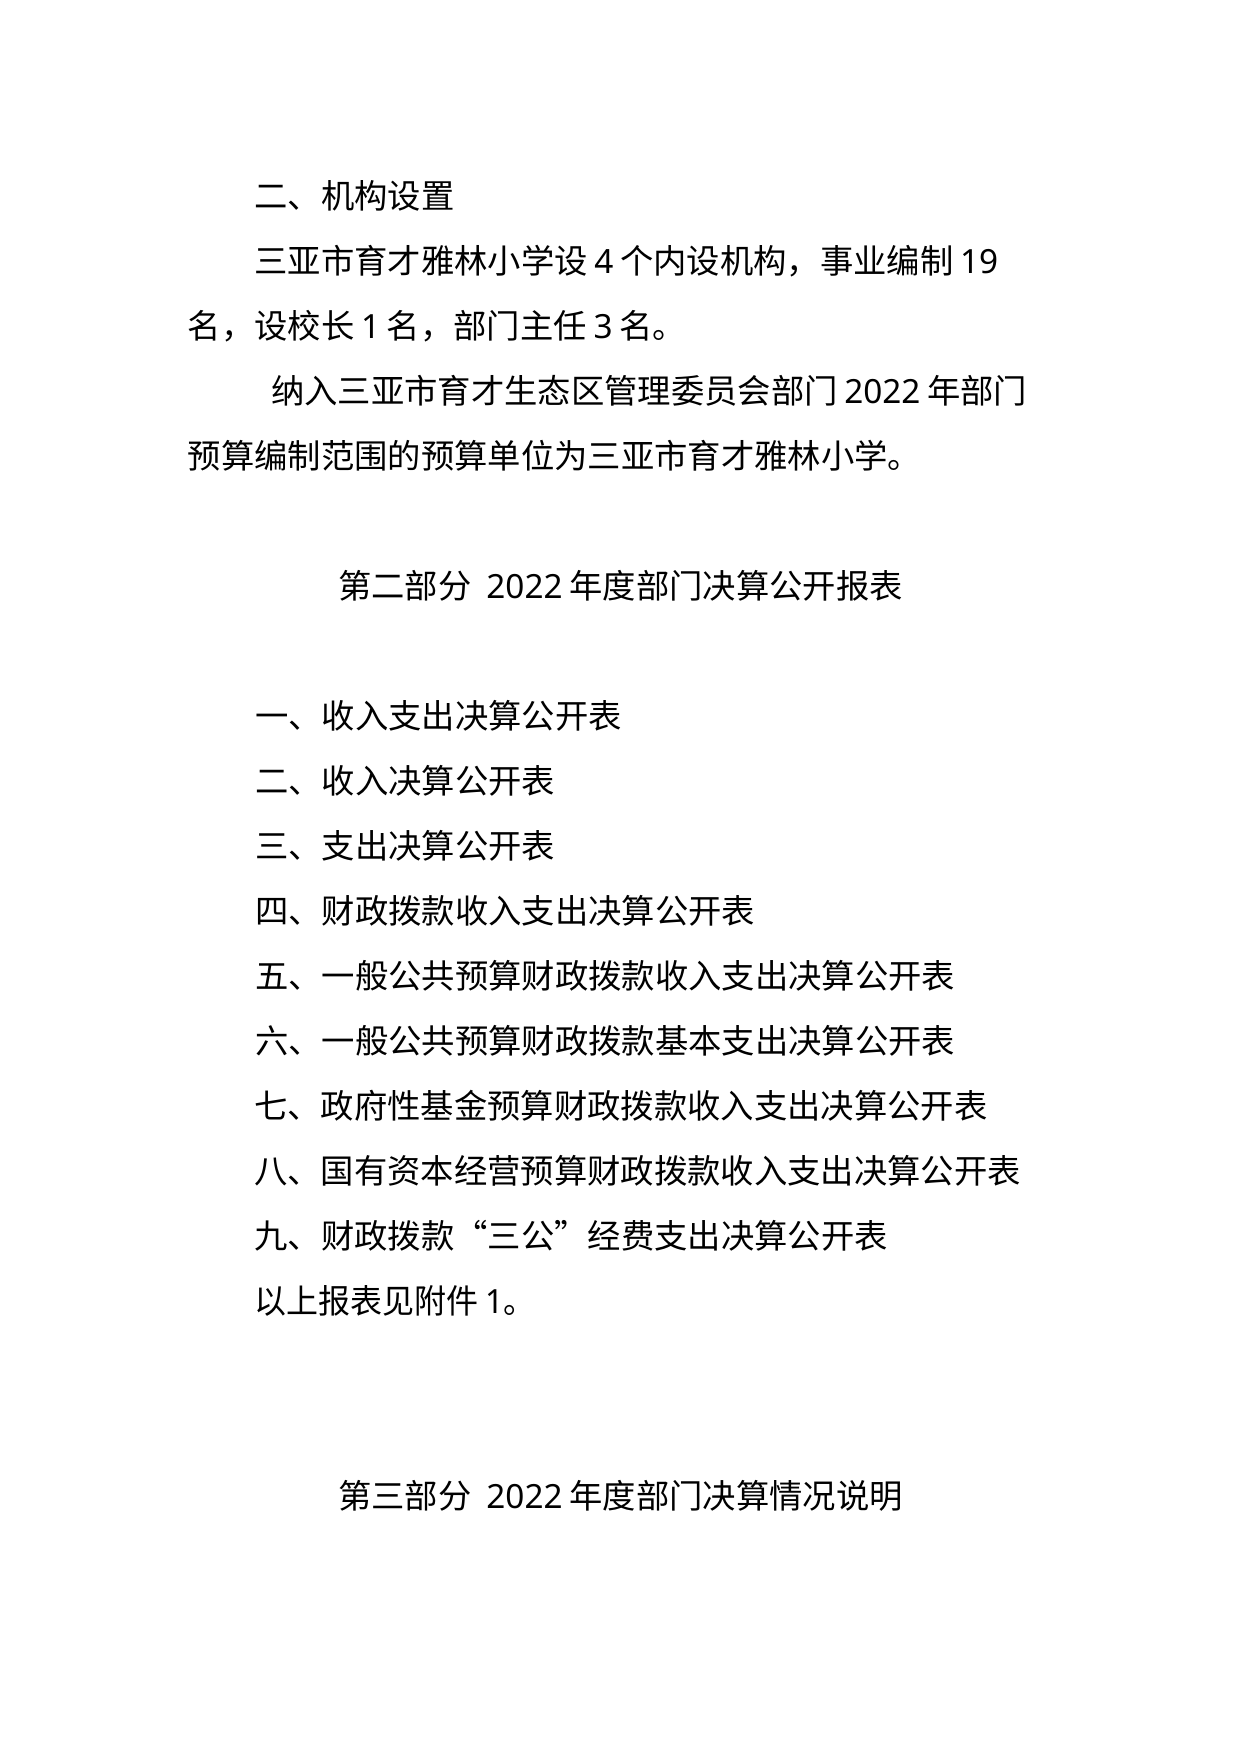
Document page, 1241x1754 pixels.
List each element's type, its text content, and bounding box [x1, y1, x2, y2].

text 第二部分 2022年度部门决算公开报表 [187, 552, 1053, 617]
text 一、收入支出决算公开表 [187, 682, 1053, 747]
text 三、支出决算公开表 [187, 812, 1053, 877]
text 七、政府性基金预算财政拨款收入支出决算公开表 [254, 1072, 1053, 1137]
text 纳入三亚市育才生态区管理委员会部门2022年部门预算编制范围的预算单位为三亚市育才雅林小学。 [187, 357, 1053, 487]
text 以上报表见附件1。 [187, 1267, 1053, 1332]
text 四、财政拨款收入支出决算公开表 [187, 877, 1053, 942]
list 三亚市育才雅林小学设4个内设机构，事业编制19名，设校长1名，部门主任3名。 [187, 227, 1053, 357]
text 六、一般公共预算财政拨款基本支出决算公开表 [187, 1007, 1053, 1072]
text 第三部分 2022年度部门决算情况说明 [187, 1462, 1053, 1527]
text 九、财政拨款“三公”经费支出决算公开表 [187, 1202, 1053, 1267]
text 八、国有资本经营预算财政拨款收入支出决算公开表 [254, 1137, 1053, 1202]
text 二、收入决算公开表 [187, 747, 1053, 812]
text 二、机构设置 [187, 162, 1053, 227]
text 五、一般公共预算财政拨款收入支出决算公开表 [187, 942, 1053, 1007]
